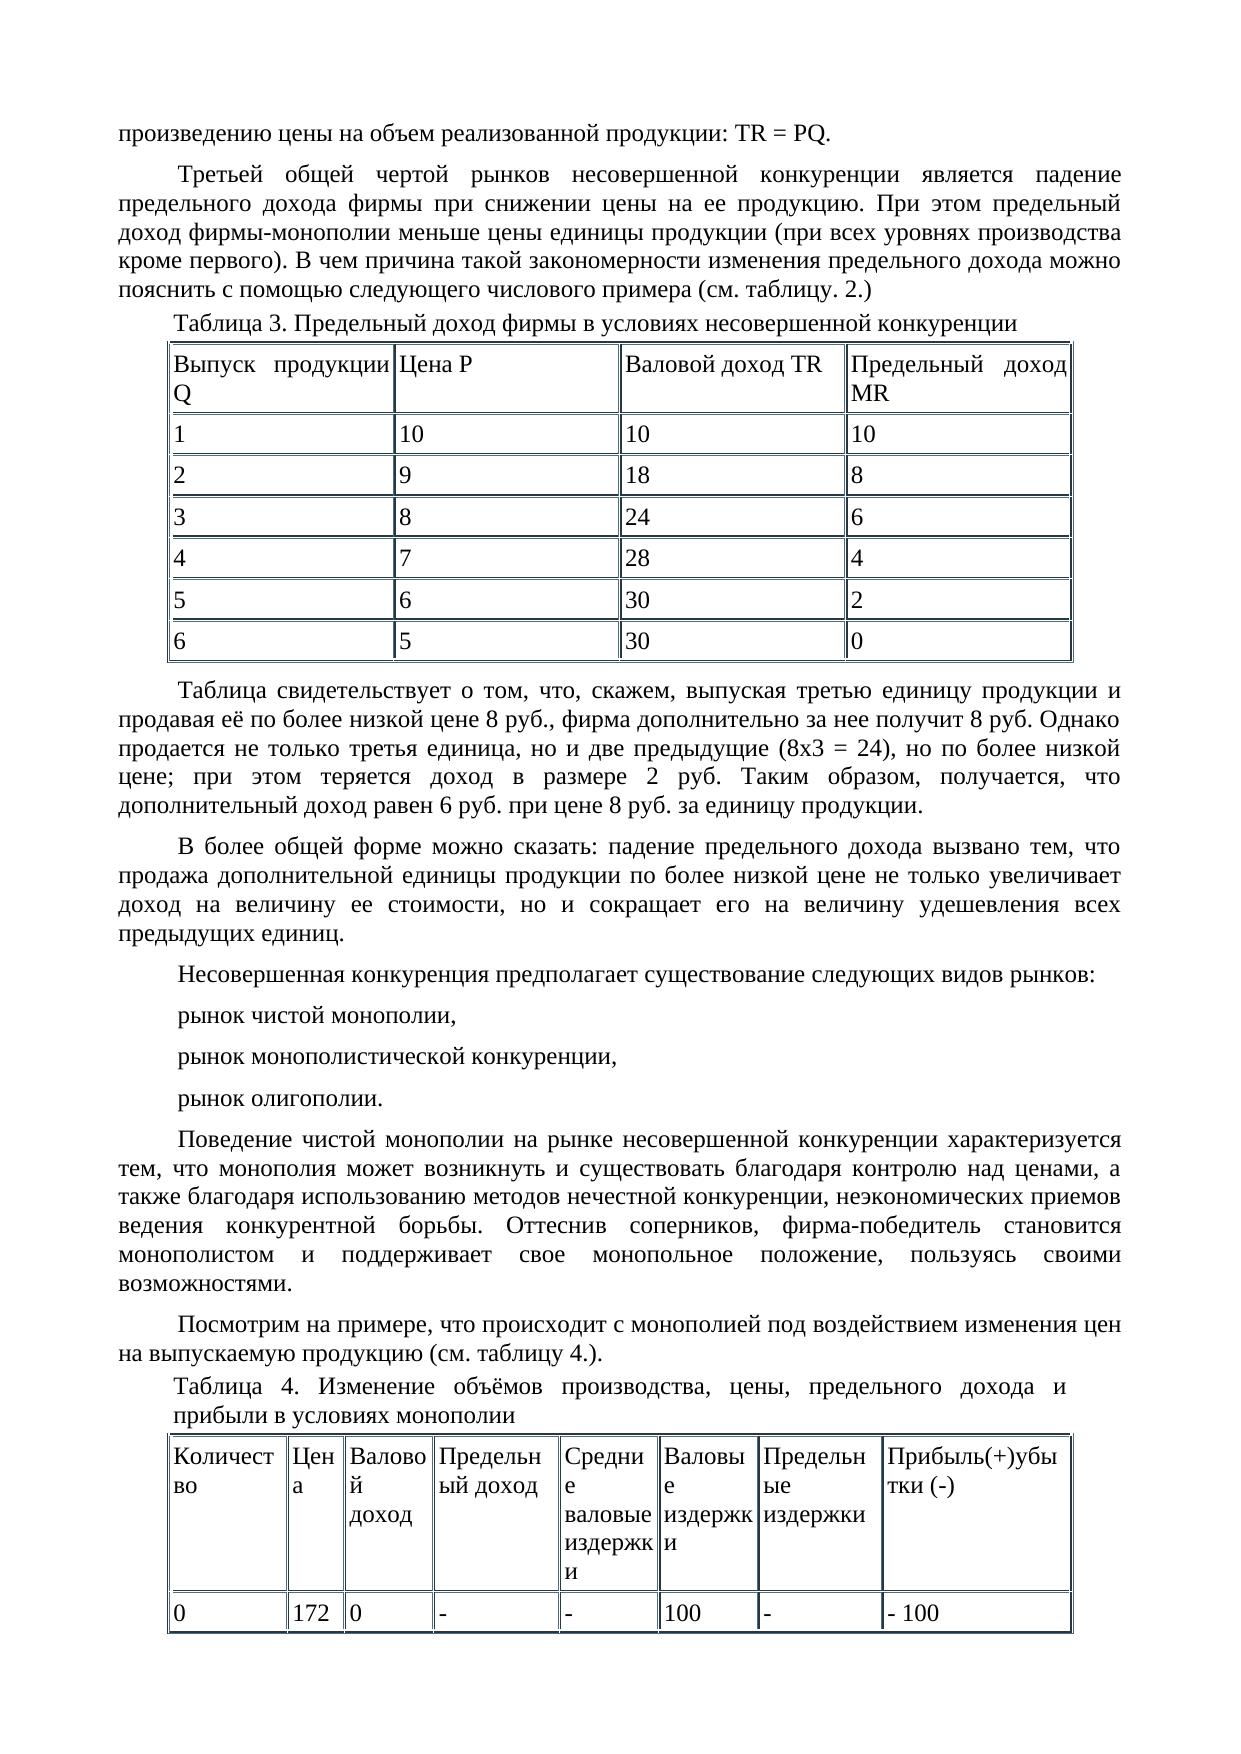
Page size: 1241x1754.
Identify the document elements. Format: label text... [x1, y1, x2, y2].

table_cell - [560, 1590, 659, 1631]
table_cell Выпуск продукции Q [168, 341, 393, 411]
text рынок чистой монополии, [118, 1000, 1122, 1029]
table_cell Прибыль(+)убытки (-) [884, 1433, 1072, 1590]
table_cell 24 [622, 498, 844, 535]
table_header Таблица 4. Изменение объёмов производства, цены, предельного дохода и прибыли в условиях монополии [168, 1366, 1072, 1433]
text рынок монополистической конкуренции, [118, 1041, 1122, 1070]
table_cell Предельные издержки [760, 1437, 881, 1590]
table_cell Предельный доход [435, 1437, 558, 1590]
table_cell 9 [396, 456, 618, 494]
table_cell 6 [396, 580, 618, 618]
table_cell - [434, 1593, 559, 1631]
table_header Таблица 3. Предельный доход фирмы в условиях несовершенной конкуренции [168, 303, 1072, 341]
table_cell 10 [396, 415, 618, 453]
text Поведение чистой монополии на рынке несовершенной конкуренции характеризуется тем, что монополия может возникнуть и существовать благодаря контролю над ценами, а также благодаря использованию методов нечестной конкуренции, неэкономических приемов ведения конкурентной борьбы. Оттеснив соперников, фирма-победитель становится монополистом и поддерживает свое монопольное положение, пользуясь своими возможностями. [118, 1124, 1122, 1296]
text рынок олигополии. [118, 1083, 1122, 1111]
table_cell 5 [168, 577, 394, 618]
table_cell 6 [170, 618, 394, 659]
table_cell 6 [848, 494, 1071, 535]
table_cell Количество [168, 1433, 286, 1590]
table_cell Цена [289, 1437, 343, 1590]
table_cell - [758, 1593, 882, 1631]
table_cell 8 [846, 453, 1072, 494]
table_cell Средние валовые издержки [561, 1437, 657, 1590]
table_cell 100 [659, 1593, 758, 1631]
table_cell 10 [622, 415, 844, 453]
table_cell 30 [622, 580, 844, 618]
table_cell 4 [170, 535, 393, 577]
table_cell 4 [848, 535, 1071, 577]
text Несовершенная конкуренция предполагает существование следующих видов рынков: [118, 959, 1122, 988]
text Таблица свидетельствует о том, что, скажем, выпуская третью единицу продукции и продавая её по более низкой цене 8 руб., фирма дополнительно за нее получит 8 руб. Однако продается не только третья единица, но и две предыдущие (8х3 = 24), но по более низкой цене; при этом теряется доход в размере 2 руб. Таким образом, получается, что дополнительный доход равен 6 руб. при цене 8 руб. за единицу продукции. [118, 675, 1122, 819]
table_cell 30 [620, 618, 846, 659]
table_cell 3 [170, 494, 393, 535]
table_cell 8 [396, 498, 618, 535]
table_cell 10 [848, 411, 1071, 453]
text Третьей общей чертой рынков несовершенной конкуренции является падение предельного дохода фирмы при снижении цены на ее продукцию. При этом предельный доход фирмы-монополии меньше цены единицы продукции (при всех уровнях производства кроме первого). В чем причина такой закономерности изменения предельного дохода можно пояснить с помощью следующего числового примера (см. таблицу. 2.) [118, 159, 1122, 303]
table_cell 18 [622, 456, 844, 494]
table_cell 172 [288, 1593, 344, 1631]
text Посмотрим на примере, что происходит с монополией под воздействием изменения цен на выпускаемую продукцию (см. таблицу 4.). [118, 1309, 1122, 1366]
table_cell 5 [394, 618, 620, 659]
table_cell 7 [396, 539, 618, 577]
table_cell Предельный доход MR [848, 341, 1072, 411]
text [118, 118, 1122, 147]
table_cell Валовые издержки [661, 1437, 757, 1590]
table_cell 2 [168, 453, 394, 494]
table_cell 0 [345, 1593, 434, 1631]
table_cell 0 [168, 1590, 287, 1631]
table_cell Валовой доход [346, 1437, 432, 1590]
text В более общей форме можно сказать: падение предельного дохода вызвано тем, что продажа дополнительной единицы продукции по более низкой цене не только увеличивает доход на величину ее стоимости, но и сокращает его на величину удешевления всех предыдущих единиц. [118, 831, 1122, 946]
table_cell - 100 [882, 1590, 1072, 1631]
table_cell 2 [846, 577, 1072, 618]
table_cell 0 [846, 618, 1071, 659]
table_cell 28 [622, 539, 844, 577]
table_cell Цена P [396, 345, 618, 411]
table_cell Валовой доход TR [622, 345, 844, 411]
table_cell 1 [170, 411, 393, 453]
